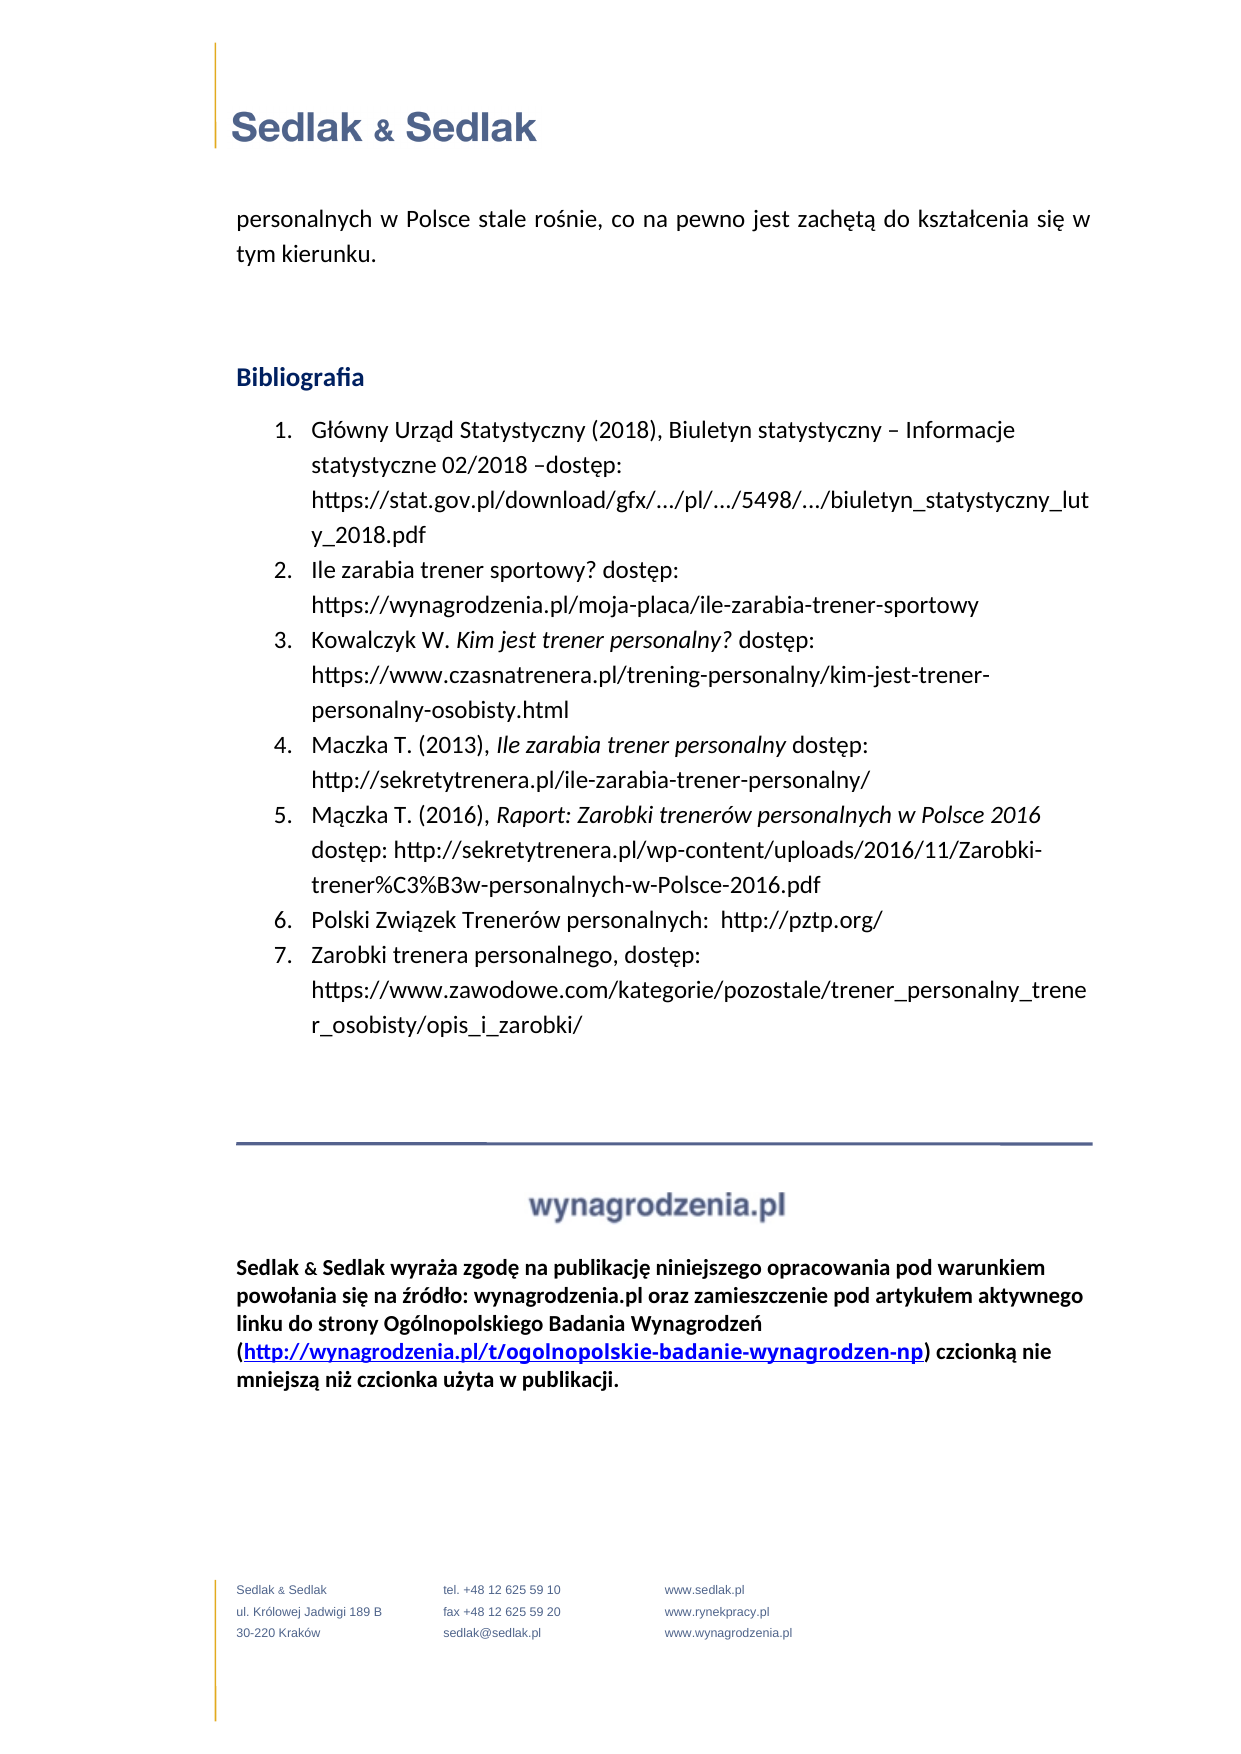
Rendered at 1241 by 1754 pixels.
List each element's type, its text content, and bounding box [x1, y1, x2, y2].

list Kowalczyk W. Kim jest trener personalny? dostęp: https://www.czasnatrenera.pl/trening-personalny/kim-jest-trener-personalny-osobisty.html [274, 624, 1092, 725]
text Sedlak & Sedlak wyraża zgodę na publikację niniejszego opracowania pod warunkiem powołania się na źródło: wynagrodzenia.pl oraz zamieszczenie pod artykułem aktywnego linku do strony Ogólnopolskiego Badania Wynagrodzeń (http://wynagrodzenia.pl/t/ogolnopolskie-badanie-wynagrodzen-np) czcionką nie mniejszą niż czcionka użyta w publikacji. [236, 1253, 1092, 1393]
list Ile zarabia trener sportowy? dostęp: https://wynagrodzenia.pl/moja-placa/ile-zarabia-trener-sportowy [274, 554, 1092, 620]
picture [523, 1192, 790, 1225]
list Maczka T. (2013), Ile zarabia trener personalny dostęp: http://sekretytrenera.pl/ile-zarabia-trener-personalny/ [274, 729, 1092, 795]
list Mączka T. (2016), Raport: Zarobki trenerów personalnych w Polsce 2016 dostęp: http://sekretytrenera.pl/wp-content/uploads/2016/11/Zarobki-trener%C3%B3w-personalnych-w-Polsce-2016.pdf [274, 799, 1092, 900]
picture [226, 106, 542, 149]
text Bibliografia [236, 360, 1092, 393]
list Główny Urząd Statystyczny (2018), Biuletyn statystyczny – Informacje statystyczne 02/2018 –dostęp: https://stat.gov.pl/download/gfx/.../pl/.../5498/.../biuletyn_statystyczny_luty_2018.pdf [274, 414, 1092, 550]
list Zarobki trenera personalnego, dostęp: https://www.zawodowe.com/kategorie/pozostale/trener_personalny_trener_osobisty/opis_i_zarobki/ [274, 939, 1092, 1040]
list Polski Związek Trenerów personalnych: http://pztp.org/ [274, 904, 1092, 935]
